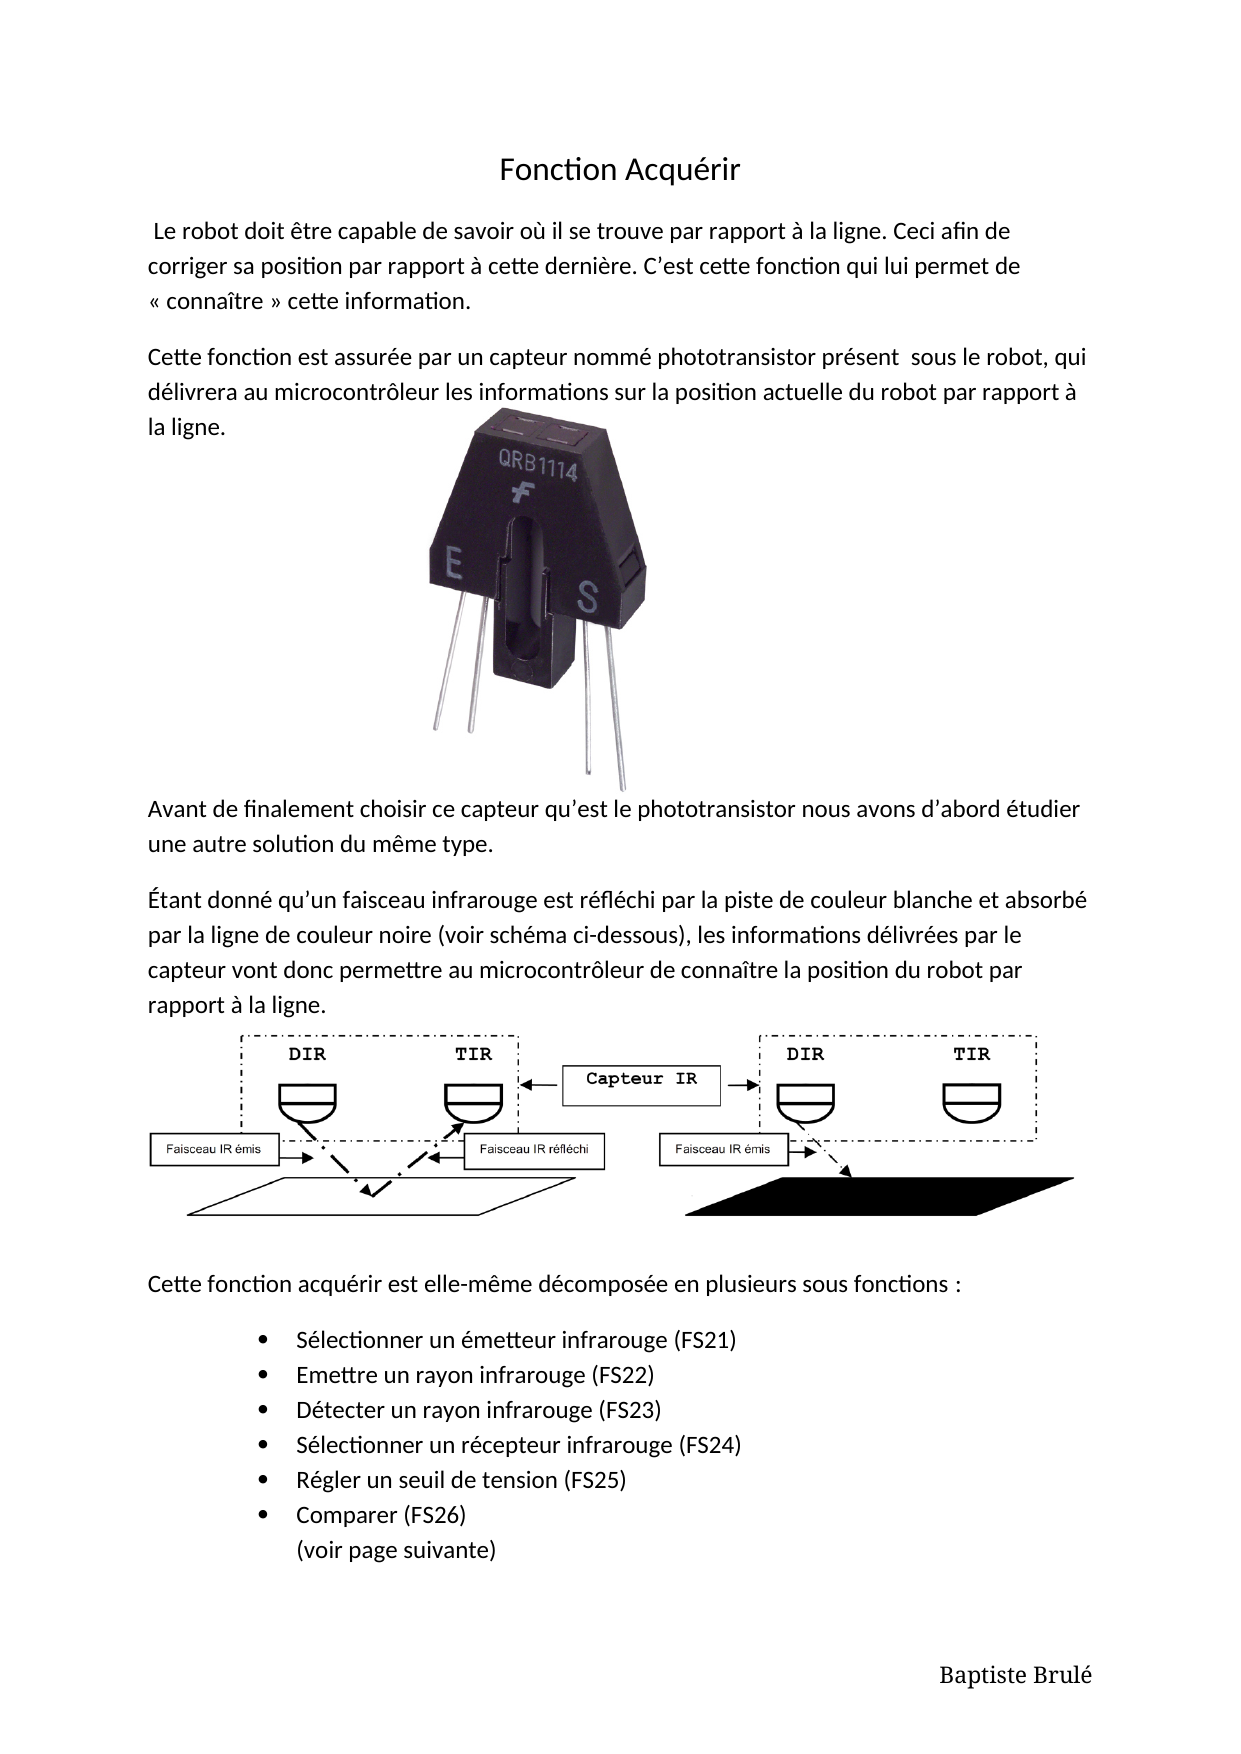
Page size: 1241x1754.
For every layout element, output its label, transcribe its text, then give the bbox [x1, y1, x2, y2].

text Cette fonction est assurée par un capteur nommé phototransistor présent sous le robot, qui délivrera au microcontrôleur les informations sur la position actuelle du robot par rapport à la ligne. [148, 341, 1092, 442]
picture [367, 442, 695, 793]
list Comparer (FS26) [259, 1499, 1092, 1529]
list Emettre un rayon infrarouge (FS22) [259, 1359, 1092, 1389]
text Étant donné qu’un faisceau infrarouge est réfléchi par la piste de couleur blanche et absorbé par la ligne de couleur noire (voir schéma ci-dessous), les informations délivrées par le capteur vont donc permettre au microcontrôleur de connaître la position du robot par rapport à la ligne. [148, 884, 1092, 1019]
list Sélectionner un récepteur infrarouge (FS24) [259, 1429, 1092, 1459]
list Sélectionner un émetteur infrarouge (FS21) [259, 1324, 1092, 1354]
picture [137, 1028, 1083, 1221]
text Fonction Acquérir [148, 148, 1092, 188]
list Régler un seuil de tension (FS25) [259, 1464, 1092, 1494]
text Cette fonction acquérir est elle-même décomposée en plusieurs sous fonctions : [148, 1268, 1092, 1299]
list (voir page suivante) [296, 1534, 1092, 1564]
text Le robot doit être capable de savoir où il se trouve par rapport à la ligne. Ceci afin de corriger sa position par rapport à cette dernière. C’est cette fonction qui lui permet de « connaître » cette information. [148, 215, 1092, 316]
text Avant de finalement choisir ce capteur qu’est le phototransistor nous avons d’abord étudier une autre solution du même type. [148, 793, 1092, 859]
list Détecter un rayon infrarouge (FS23) [259, 1394, 1092, 1424]
